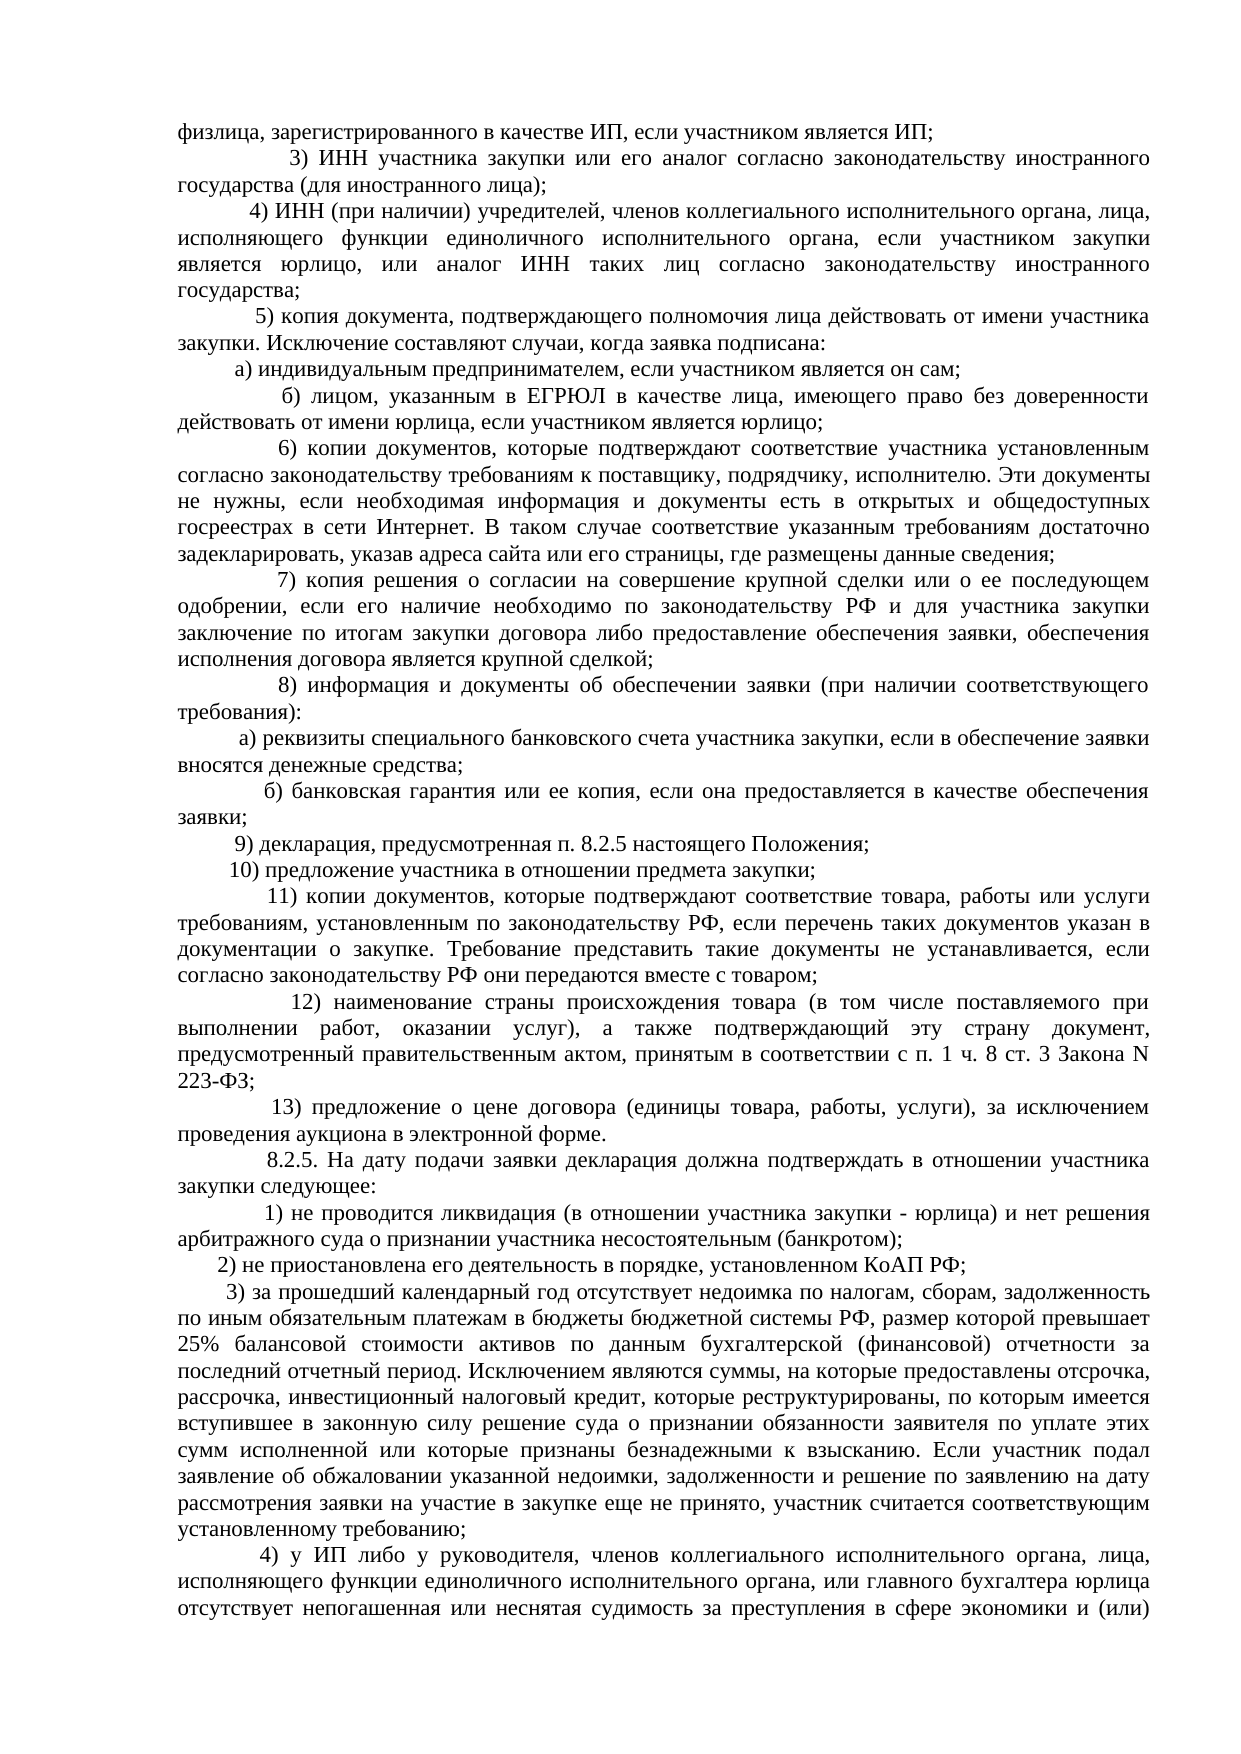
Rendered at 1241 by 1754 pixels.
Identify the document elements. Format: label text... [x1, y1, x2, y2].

text 2) не приостановлена его деятельность в порядке, установленном КоАП РФ; [177, 1251, 1152, 1278]
text 11) копии документов, которые подтверждают соответствие товара, работы или услуги требованиям, установленным по законодательству РФ, если перечень таких документов указан в документации о закупке. Требование представить такие документы не устанавливается, если согласно законодательству РФ они передаются вместе с товаром; [177, 882, 1152, 988]
text 5) копия документа, подтверждающего полномочия лица действовать от имени участника закупки. Исключение составляют случаи, когда заявка подписана: [177, 303, 1152, 355]
text 8.2.5. На дату подачи заявки декларация должна подтверждать в отношении участника закупки следующее: [177, 1146, 1152, 1199]
text б) лицом, указанным в ЕГРЮЛ в качестве лица, имеющего право без доверенности действовать от имени юрлица, если участником является юрлицо; [177, 382, 1152, 434]
text 8) информация и документы об обеспечении заявки (при наличии соответствующего требования): [177, 672, 1152, 724]
text а) индивидуальным предпринимателем, если участником является он сам; [177, 355, 1152, 382]
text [177, 1541, 1152, 1620]
text 4) ИНН (при наличии) учредителей, членов коллегиального исполнительного органа, лица, исполняющего функции единоличного исполнительного органа, если участником закупки является юрлицо, или аналог ИНН таких лиц согласно законодательству иностранного государства; [177, 197, 1152, 303]
text 3) ИНН участника закупки или его аналог согласно законодательству иностранного государства (для иностранного лица); [177, 144, 1152, 197]
text 6) копии документов, которые подтверждают соответствие участника установленным согласно законодательству требованиям к поставщику, подрядчику, исполнителю. Эти документы не нужны, если необходимая информация и документы есть в открытых и общедоступных госреестрах в сети Интернет. В таком случае соответствие указанным требованиям достаточно задекларировать, указав адреса сайта или его страницы, где размещены данные сведения; [177, 434, 1152, 566]
text 12) наименование страны происхождения товара (в том числе поставляемого при выполнении работ, оказании услуг), а также подтверждающий эту страну документ, предусмотренный правительственным актом, принятым в соответствии с п. 1 ч. 8 ст. 3 Закона N 223-ФЗ; [177, 988, 1152, 1093]
text а) реквизиты специального банковского счета участника закупки, если в обеспечение заявки вносятся денежные средства; [177, 724, 1152, 777]
text 10) предложение участника в отношении предмета закупки; [177, 856, 1152, 882]
text 13) предложение о цене договора (единицы товара, работы, услуги), за исключением проведения аукциона в электронной форме. [177, 1093, 1152, 1146]
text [177, 118, 1152, 144]
text 9) декларация, предусмотренная п. 8.2.5 настоящего Положения; [177, 830, 1152, 856]
text 3) за прошедший календарный год отсутствует недоимка по налогам, сборам, задолженность по иным обязательным платежам в бюджеты бюджетной системы РФ, размер которой превышает 25% балансовой стоимости активов по данным бухгалтерской (финансовой) отчетности за последний отчетный период. Исключением являются суммы, на которые предоставлены отсрочка, рассрочка, инвестиционный налоговый кредит, которые реструктурированы, по которым имеется вступившее в законную силу решение суда о признании обязанности заявителя по уплате этих сумм исполненной или которые признаны безнадежными к взысканию. Если участник подал заявление об обжаловании указанной недоимки, задолженности и решение по заявлению на дату рассмотрения заявки на участие в закупке еще не принято, участник считается соответствующим установленному требованию; [177, 1278, 1152, 1541]
text б) банковская гарантия или ее копия, если она предоставляется в качестве обеспечения заявки; [177, 777, 1152, 830]
text 1) не проводится ликвидация (в отношении участника закупки - юрлица) и нет решения арбитражного суда о признании участника несостоятельным (банкротом); [177, 1199, 1152, 1251]
text 7) копия решения о согласии на совершение крупной сделки или о ее последующем одобрении, если его наличие необходимо по законодательству РФ и для участника закупки заключение по итогам закупки договора либо предоставление обеспечения заявки, обеспечения исполнения договора является крупной сделкой; [177, 566, 1152, 672]
